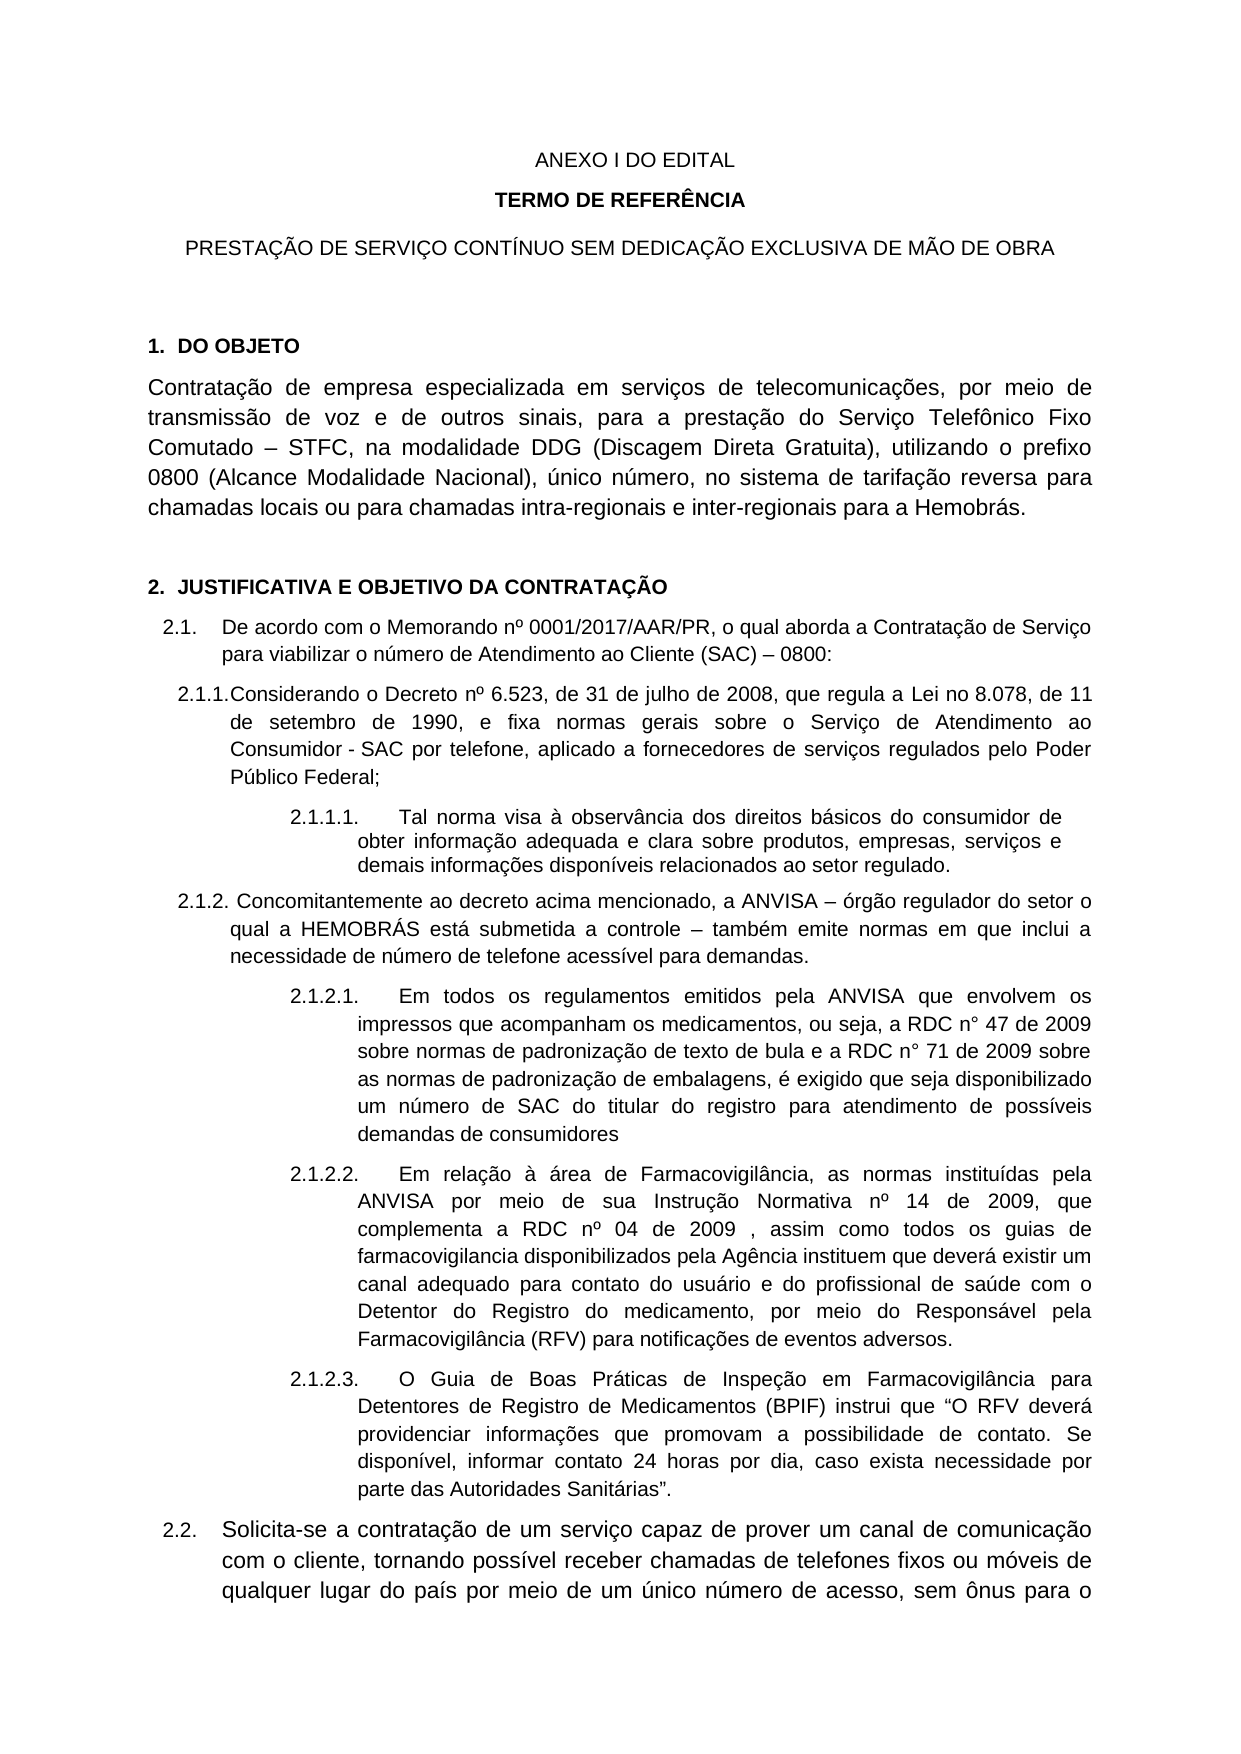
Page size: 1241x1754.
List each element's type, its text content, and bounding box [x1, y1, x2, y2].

text PRESTAÇÃO DE SERVIÇO CONTÍNUO SEM DEDICAÇÃO EXCLUSIVA DE MÃO DE OBRA [148, 236, 1093, 259]
list De acordo com o Memorando nº 0001/2017/AAR/PR, o qual aborda a Contratação de Serviço para viabilizar o número de Atendimento ao Cliente (SAC) – 0800: [162, 614, 1093, 666]
list O Guia de Boas Práticas de Inspeção em Farmacovigilância para Detentores de Registro de Medicamentos (BPIF) instrui que “O RFV deverá providenciar informações que promovam a possibilidade de contato. Se disponível, informar contato 24 horas por dia, caso exista necessidade por parte das Autoridades Sanitárias”. [290, 1366, 1093, 1500]
list Em todos os regulamentos emitidos pela ANVISA que envolvem os impressos que acompanham os medicamentos, ou seja, a RDC n° 47 de 2009 sobre normas de padronização de texto de bula e a RDC n° 71 de 2009 sobre as normas de padronização de embalagens, é exigido que seja disponibilizado um número de SAC do titular do registro para atendimento de possíveis demandas de consumidores [290, 984, 1093, 1145]
list Em relação à área de Farmacovigilância, as normas instituídas pela ANVISA por meio de sua Instrução Normativa nº 14 de 2009, que complementa a RDC nº 04 de 2009 , assim como todos os guias de farmacovigilancia disponibilizados pela Agência instituem que deverá existir um canal adequado para contato do usuário e do profissional de saúde com o Detentor do Registro do medicamento, por meio do Responsável pela Farmacovigilância (RFV) para notificações de eventos adversos. [290, 1161, 1093, 1350]
text TERMO DE REFERÊNCIA [148, 188, 1093, 212]
list Tal norma visa à observância dos direitos básicos do consumidor de obter informação adequada e clara sobre produtos, empresas, serviços e demais informações disponíveis relacionados ao setor regulado. [290, 804, 1063, 876]
text JUSTIFICATIVA E OBJETIVO DA CONTRATAÇÃO [148, 574, 1093, 598]
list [162, 1516, 1093, 1603]
text Contratação de empresa especializada em serviços de telecomunicações, por meio de transmissão de voz e de outros sinais, para a prestação do Serviço Telefônico Fixo Comutado – STFC, na modalidade DDG (Discagem Direta Gratuita), utilizando o prefixo 0800 (Alcance Modalidade Nacional), único número, no sistema de tarifação reversa para chamadas locais ou para chamadas intra-regionais e inter-regionais para a Hemobrás. [148, 373, 1093, 521]
text ANEXO I DO EDITAL [177, 148, 1093, 172]
list Considerando o Decreto nº 6.523, de 31 de julho de 2008, que regula a Lei no 8.078, de 11 de setembro de 1990, e fixa normas gerais sobre o Serviço de Atendimento ao Consumidor - SAC por telefone, aplicado a fornecedores de serviços regulados pelo Poder Público Federal; [177, 682, 1093, 788]
text DO OBJETO [148, 333, 1093, 357]
list Concomitantemente ao decreto acima mencionado, a ANVISA – órgão regulador do setor o qual a HEMOBRÁS está submetida a controle – também emite normas em que inclui a necessidade de número de telefone acessível para demandas. [177, 889, 1093, 968]
